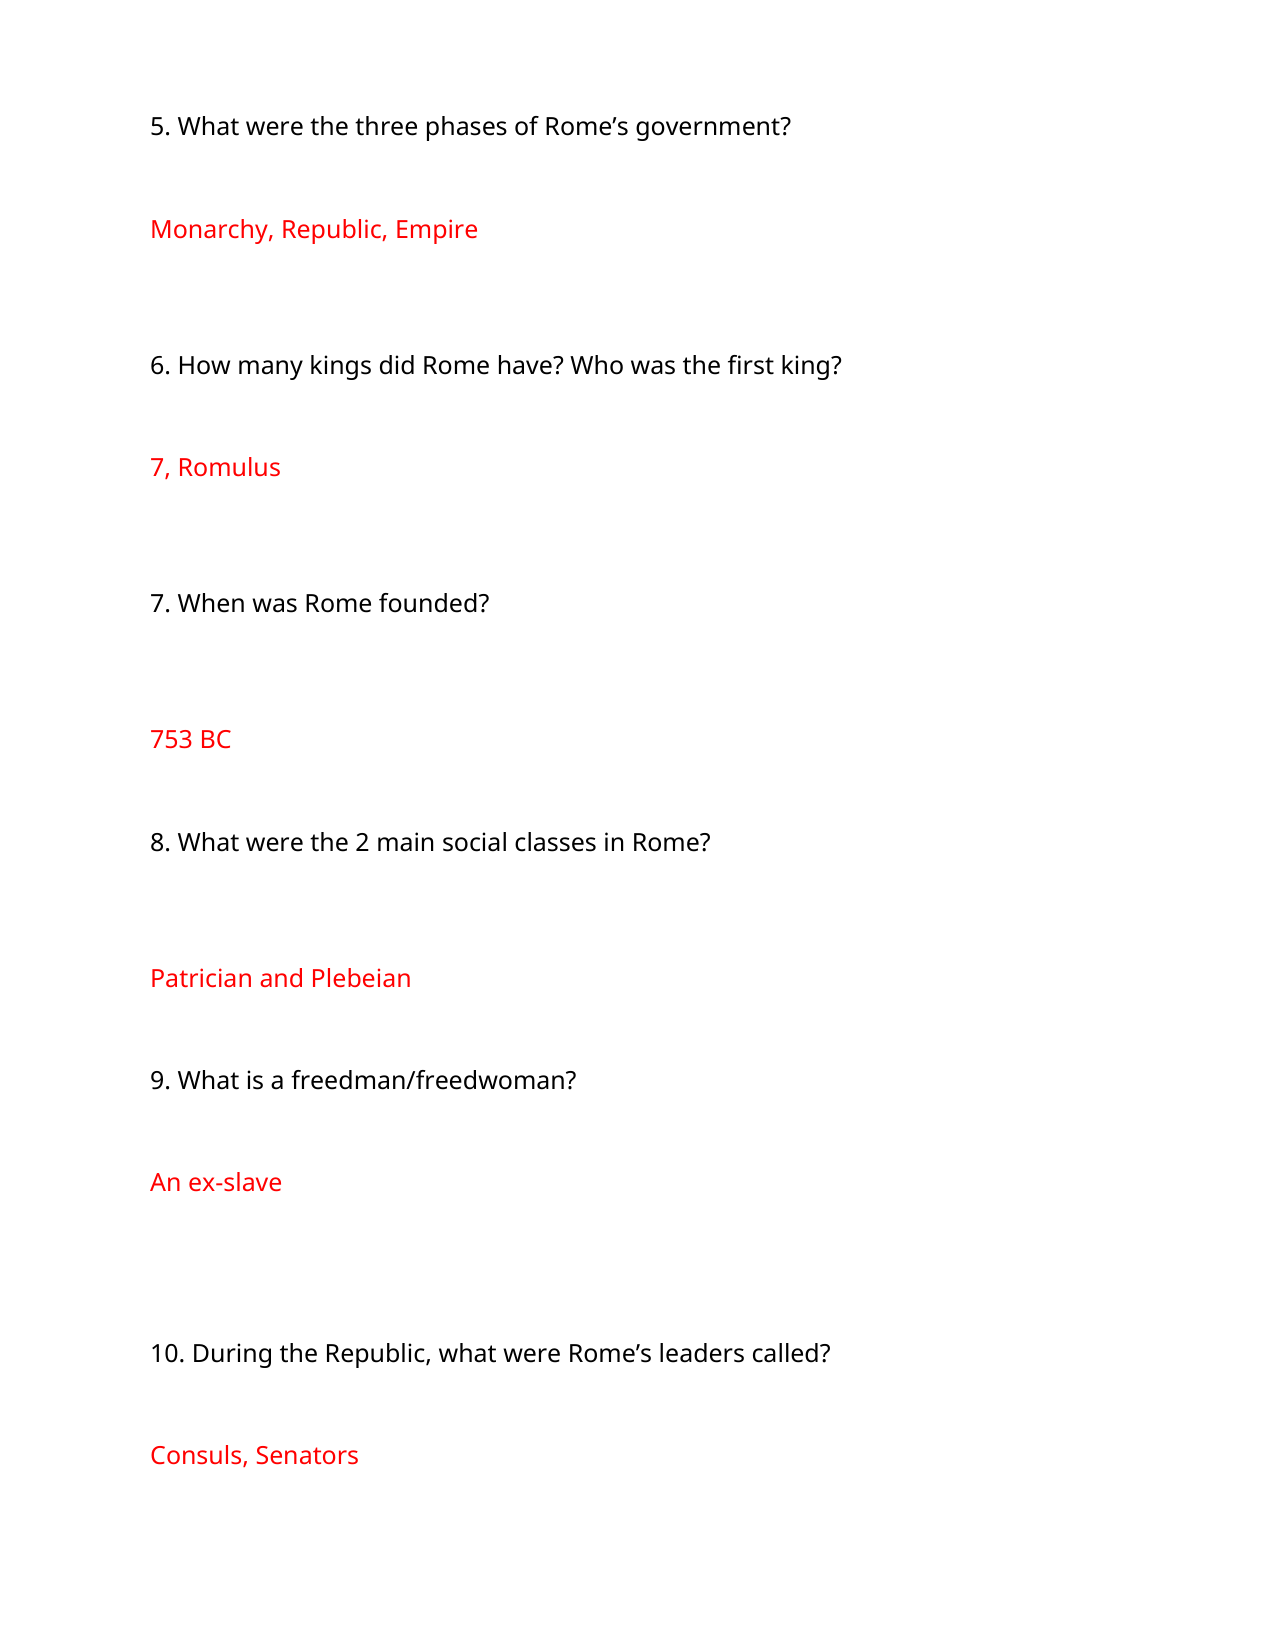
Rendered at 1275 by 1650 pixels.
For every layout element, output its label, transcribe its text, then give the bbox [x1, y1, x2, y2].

text 10. During the Republic, what were Rome’s leaders called? [150, 1335, 1125, 1369]
text 9. What is a freedman/freedwoman? [150, 1063, 1125, 1097]
text 6. How many kings did Rome have? Who was the first king? [150, 347, 1125, 382]
text 8. What were the 2 main social classes in Rome? [150, 824, 1125, 858]
text 5. What were the three phases of Rome’s government? [150, 109, 1125, 143]
text Consuls, Senators [150, 1437, 1125, 1472]
text 7, Romulus [150, 450, 1125, 484]
text An ex-slave [150, 1165, 1125, 1199]
text Monarchy, Republic, Empire [150, 211, 1125, 245]
text 7. When was Rome founded? [150, 586, 1125, 620]
text Patrician and Plebeian [150, 961, 1125, 995]
text 753 BC [150, 722, 1125, 756]
